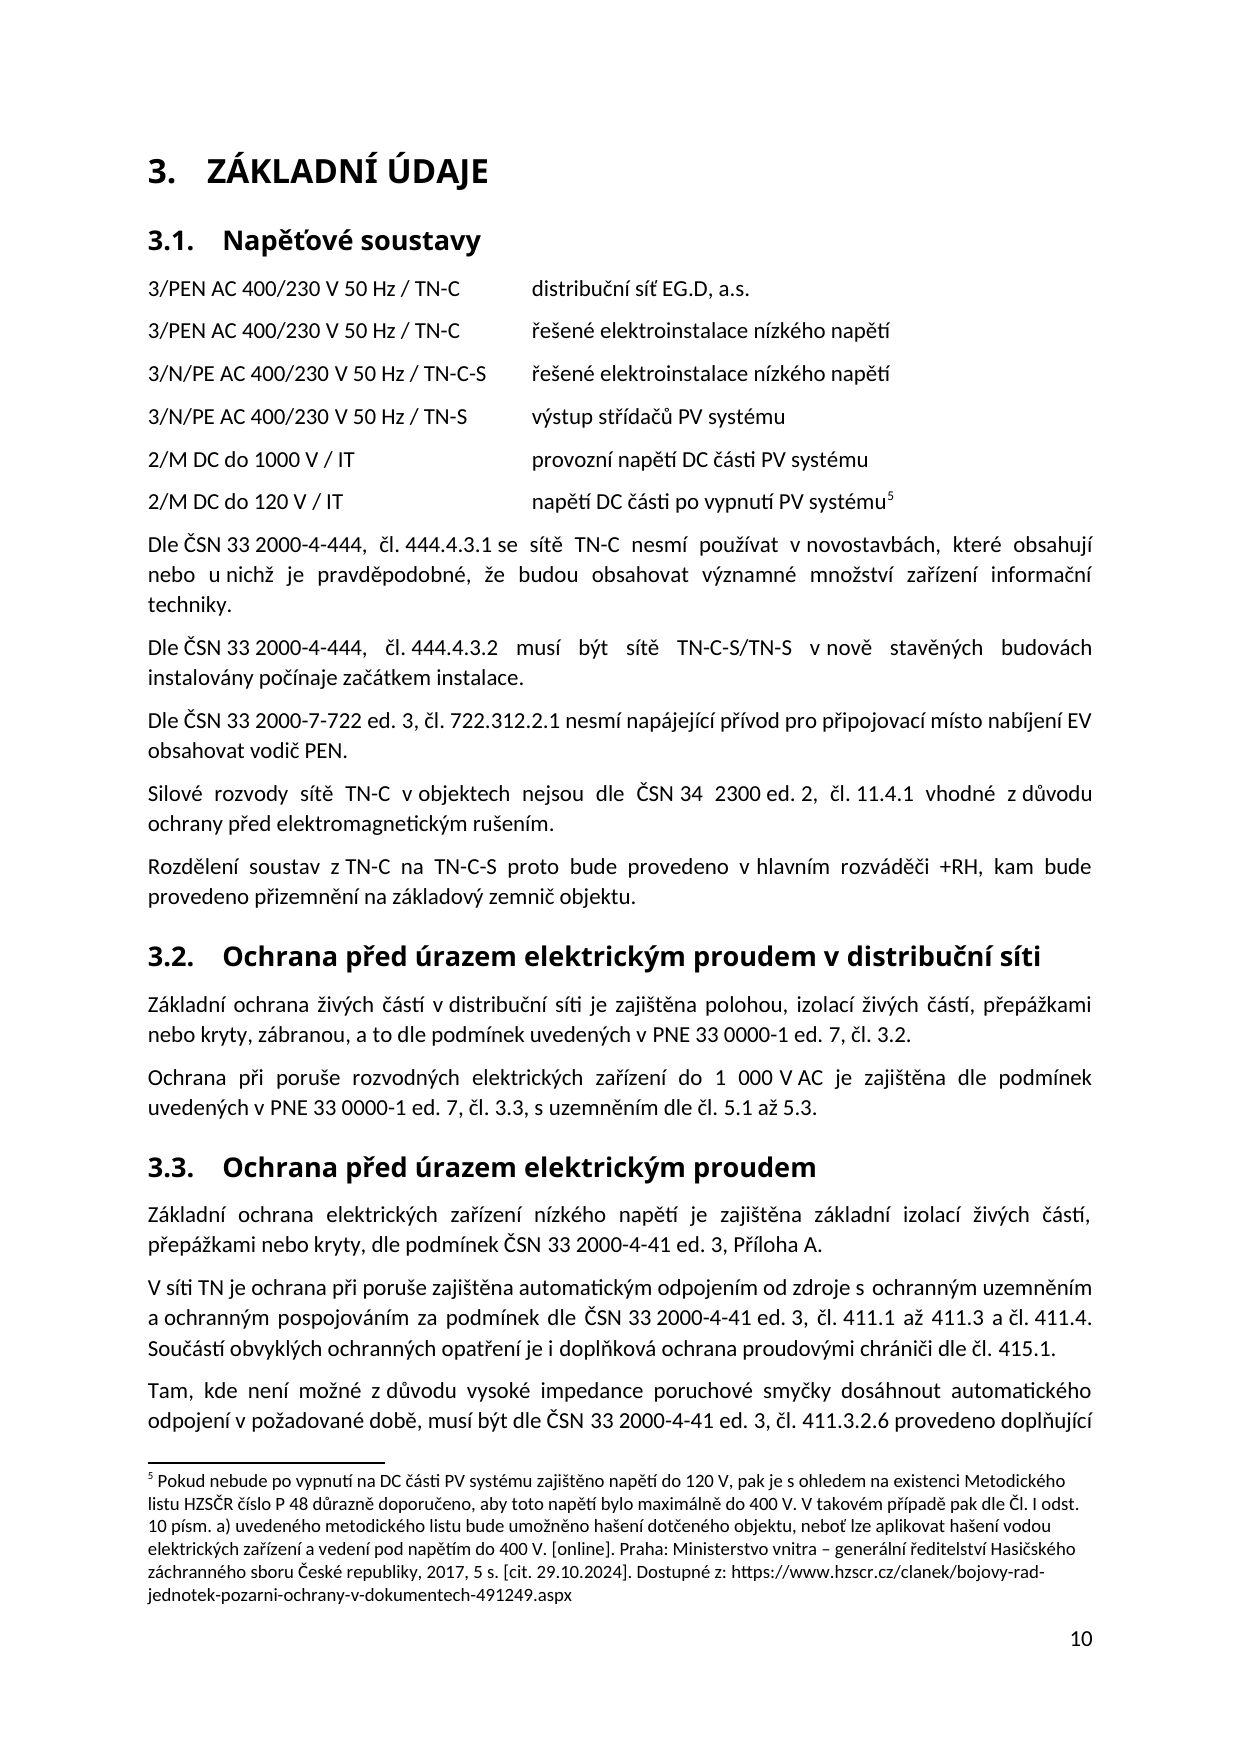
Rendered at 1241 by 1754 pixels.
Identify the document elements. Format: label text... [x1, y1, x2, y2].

subtitle Ochrana před úrazem elektrickým proudem v distribuční síti [148, 937, 1092, 974]
text 3/PEN AC 400/230 V 50 Hz / TN-C distribuční síť EG.D, a.s. [148, 274, 1092, 302]
text Základní ochrana živých částí v distribuční síti je zajištěna polohou, izolací živých částí, přepážkami nebo kryty, zábranou, a to dle podmínek uvedených v PNE 33 0000-1 ed. 7, čl. 3.2. [148, 990, 1092, 1048]
text 3/PEN AC 400/230 V 50 Hz / TN-C řešené elektroinstalace nízkého napětí [148, 317, 1092, 345]
text Dle ČSN 33 2000-4-444, čl. 444.4.3.2 musí být sítě TN-C-S/TN-S v nově stavěných budovách instalovány počínaje začátkem instalace. [148, 633, 1092, 692]
subtitle Ochrana před úrazem elektrickým proudem [148, 1148, 1092, 1185]
text 3/N/PE AC 400/230 V 50 Hz / TN-S výstup střídačů PV systému [148, 402, 1092, 430]
subtitle Napěťové soustavy [148, 222, 1092, 258]
text Dle ČSN 33 2000-7-722 ed. 3, čl. 722.312.2.1 nesmí napájející přívod pro připojovací místo nabíjení EV obsahovat vodič PEN. [148, 706, 1092, 764]
subtitle ZÁKLADNÍ ÚDAJE [148, 148, 1092, 193]
text Rozdělení soustav z TN-C na TN-C-S proto bude provedeno v hlavním rozváděči +RH, kam bude provedeno přizemnění na základový zemnič objektu. [148, 852, 1092, 910]
text Silové rozvody sítě TN-C v objektech nejsou dle ČSN 34 2300 ed. 2, čl. 11.4.1 vhodné z důvodu ochrany před elektromagnetickým rušením. [148, 779, 1092, 837]
text Ochrana při poruše rozvodných elektrických zařízení do 1 000 V AC je zajištěna dle podmínek uvedených v PNE 33 0000-1 ed. 7, čl. 3.3, s uzemněním dle čl. 5.1 až 5.3. [148, 1063, 1092, 1121]
text Dle ČSN 33 2000-4-444, čl. 444.4.3.1 se sítě TN-C nesmí používat v novostavbách, které obsahují nebo u nichž je pravděpodobné, že budou obsahovat významné množství zařízení informační techniky. [148, 530, 1092, 619]
text 3/N/PE AC 400/230 V 50 Hz / TN-C-S řešené elektroinstalace nízkého napětí [148, 359, 1092, 387]
text 2/M DC do 1000 V / IT provozní napětí DC části PV systému [148, 445, 1092, 473]
text 2/M DC do 120 V / IT napětí DC části po vypnutí PV systému [148, 487, 1092, 516]
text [148, 1376, 1092, 1435]
text V síti TN je ochrana při poruše zajištěna automatickým odpojením od zdroje s ochranným uzemněním a ochranným pospojováním za podmínek dle ČSN 33 2000-4-41 ed. 3, čl. 411.1 až 411.3 a čl. 411.4. Součástí obvyklých ochranných opatření je i doplňková ochrana proudovými chrániči dle čl. 415.1. [148, 1273, 1092, 1362]
text Základní ochrana elektrických zařízení nízkého napětí je zajištěna základní izolací živých částí, přepážkami nebo kryty, dle podmínek ČSN 33 2000-4-41 ed. 3, Příloha A. [148, 1200, 1092, 1259]
